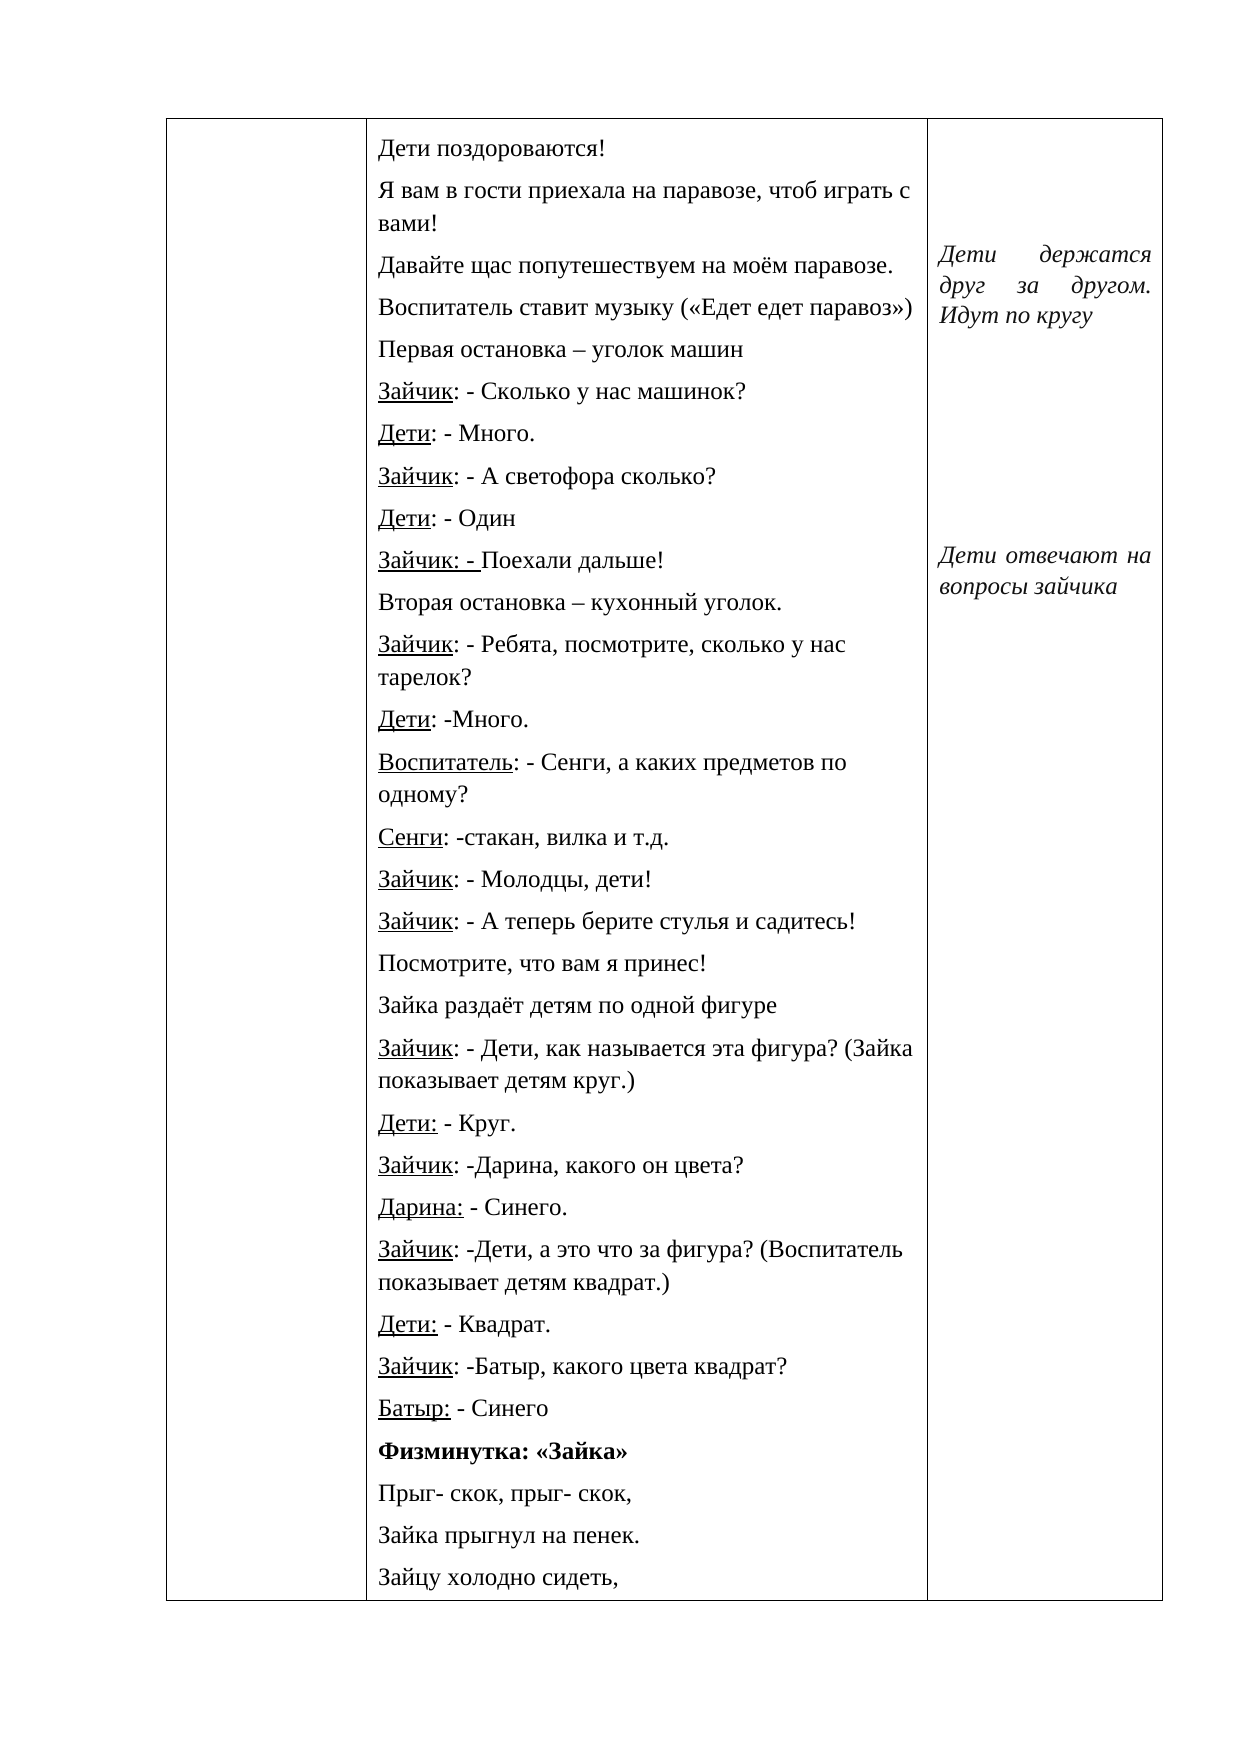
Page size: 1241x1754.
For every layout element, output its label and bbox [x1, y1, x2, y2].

table_cell [167, 119, 366, 1600]
table_cell [367, 119, 927, 1600]
table_cell [928, 119, 1162, 1600]
